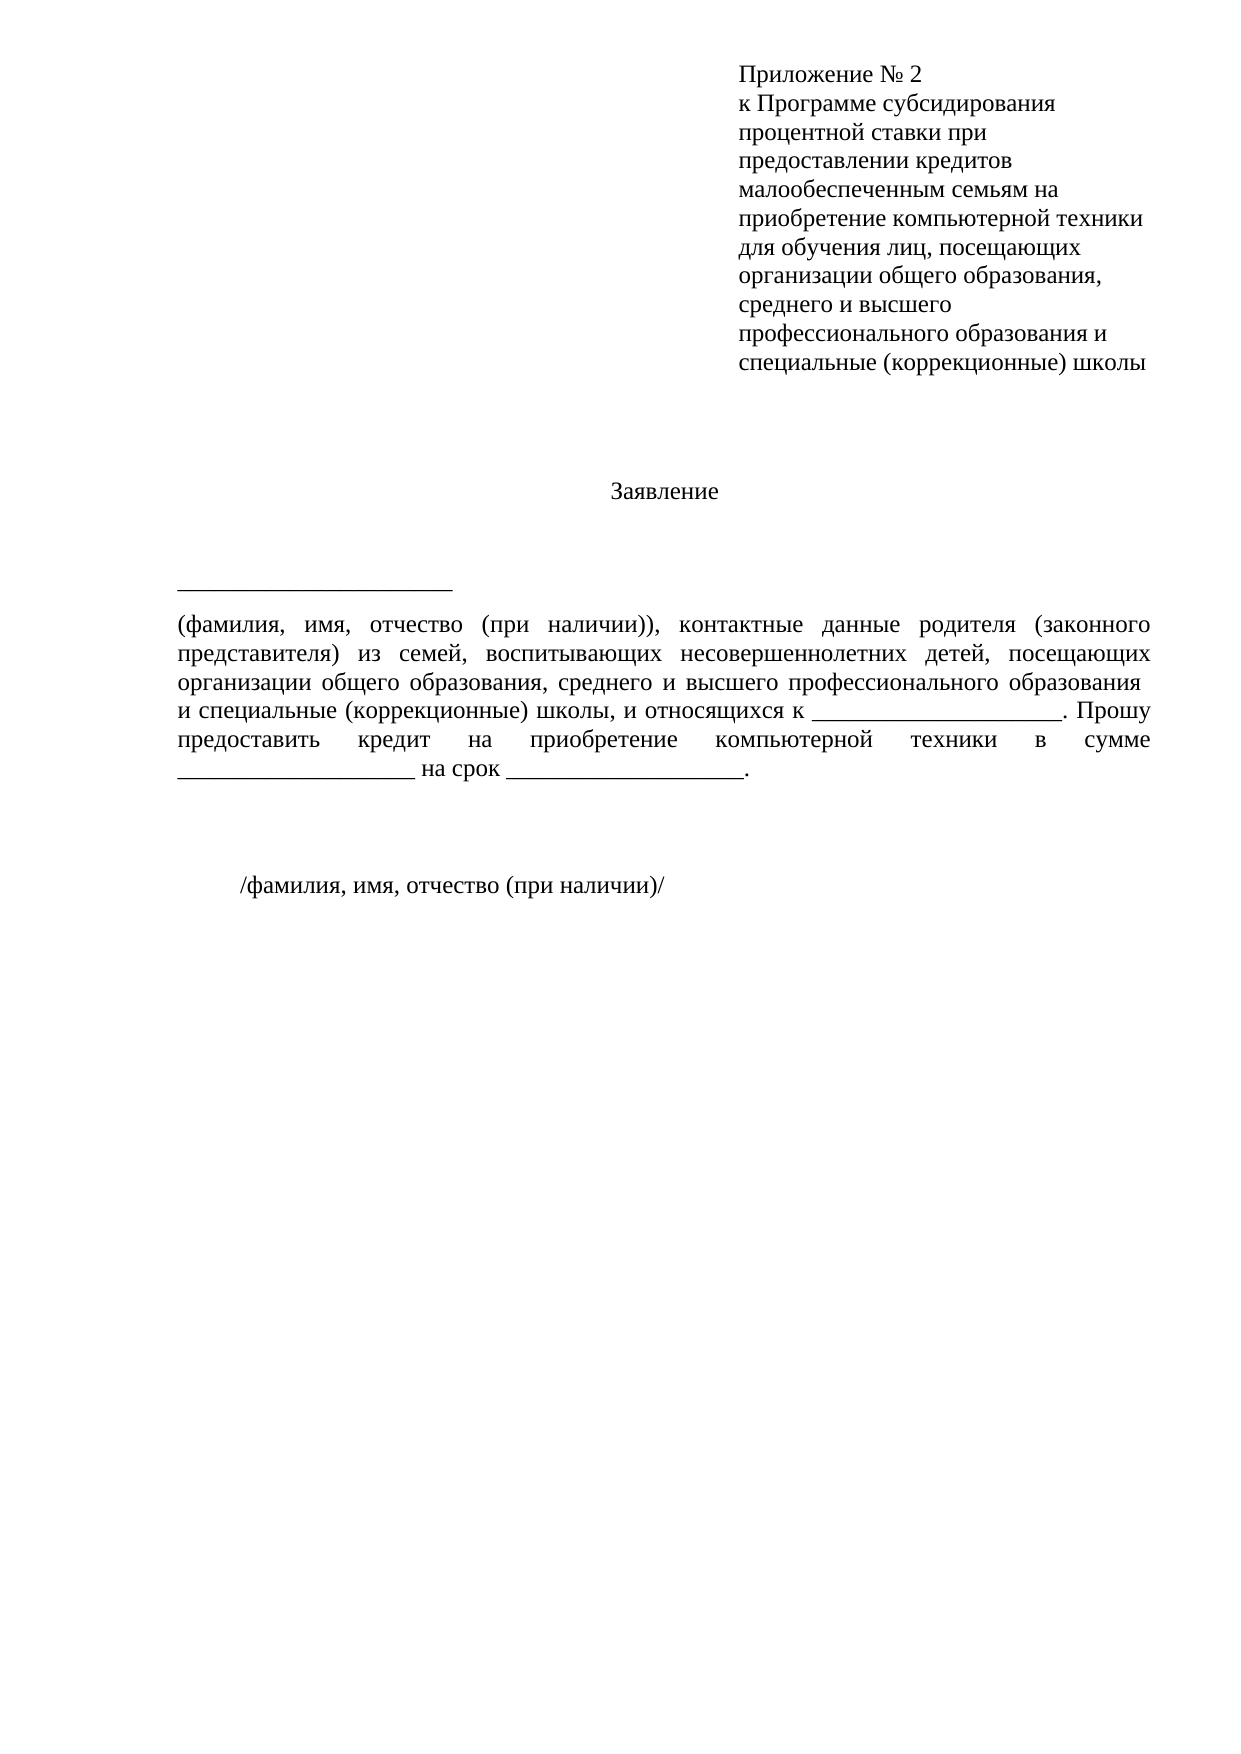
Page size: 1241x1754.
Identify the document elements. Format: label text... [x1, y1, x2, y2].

text ______________________ [177, 565, 1152, 594]
text к Программе субсидирования процентной ставки при предоставлении кредитов малообеспеченным семьям на приобретение компьютерной техники для обучения лиц, посещающих организации общего образования, среднего и высшего профессионального образования и специальные (коррекционные) школы [738, 88, 1152, 375]
text /фамилия, имя, отчество (при наличии)/ [177, 842, 1152, 899]
text Приложение № 2 [738, 59, 1152, 88]
text (фамилия, имя, отчество (при наличии)), контактные данные родителя (законного представителя) из семей, воспитывающих несовершеннолетних детей, посещающих организации общего образования, среднего и высшего профессионального образования и специальные (коррекционные) школы, и относящихся к ____________________. Прошу предоставить кредит на приобретение компьютерной техники в сумме ___________________ на срок ___________________. [177, 609, 1152, 782]
text Заявление [177, 476, 1152, 505]
